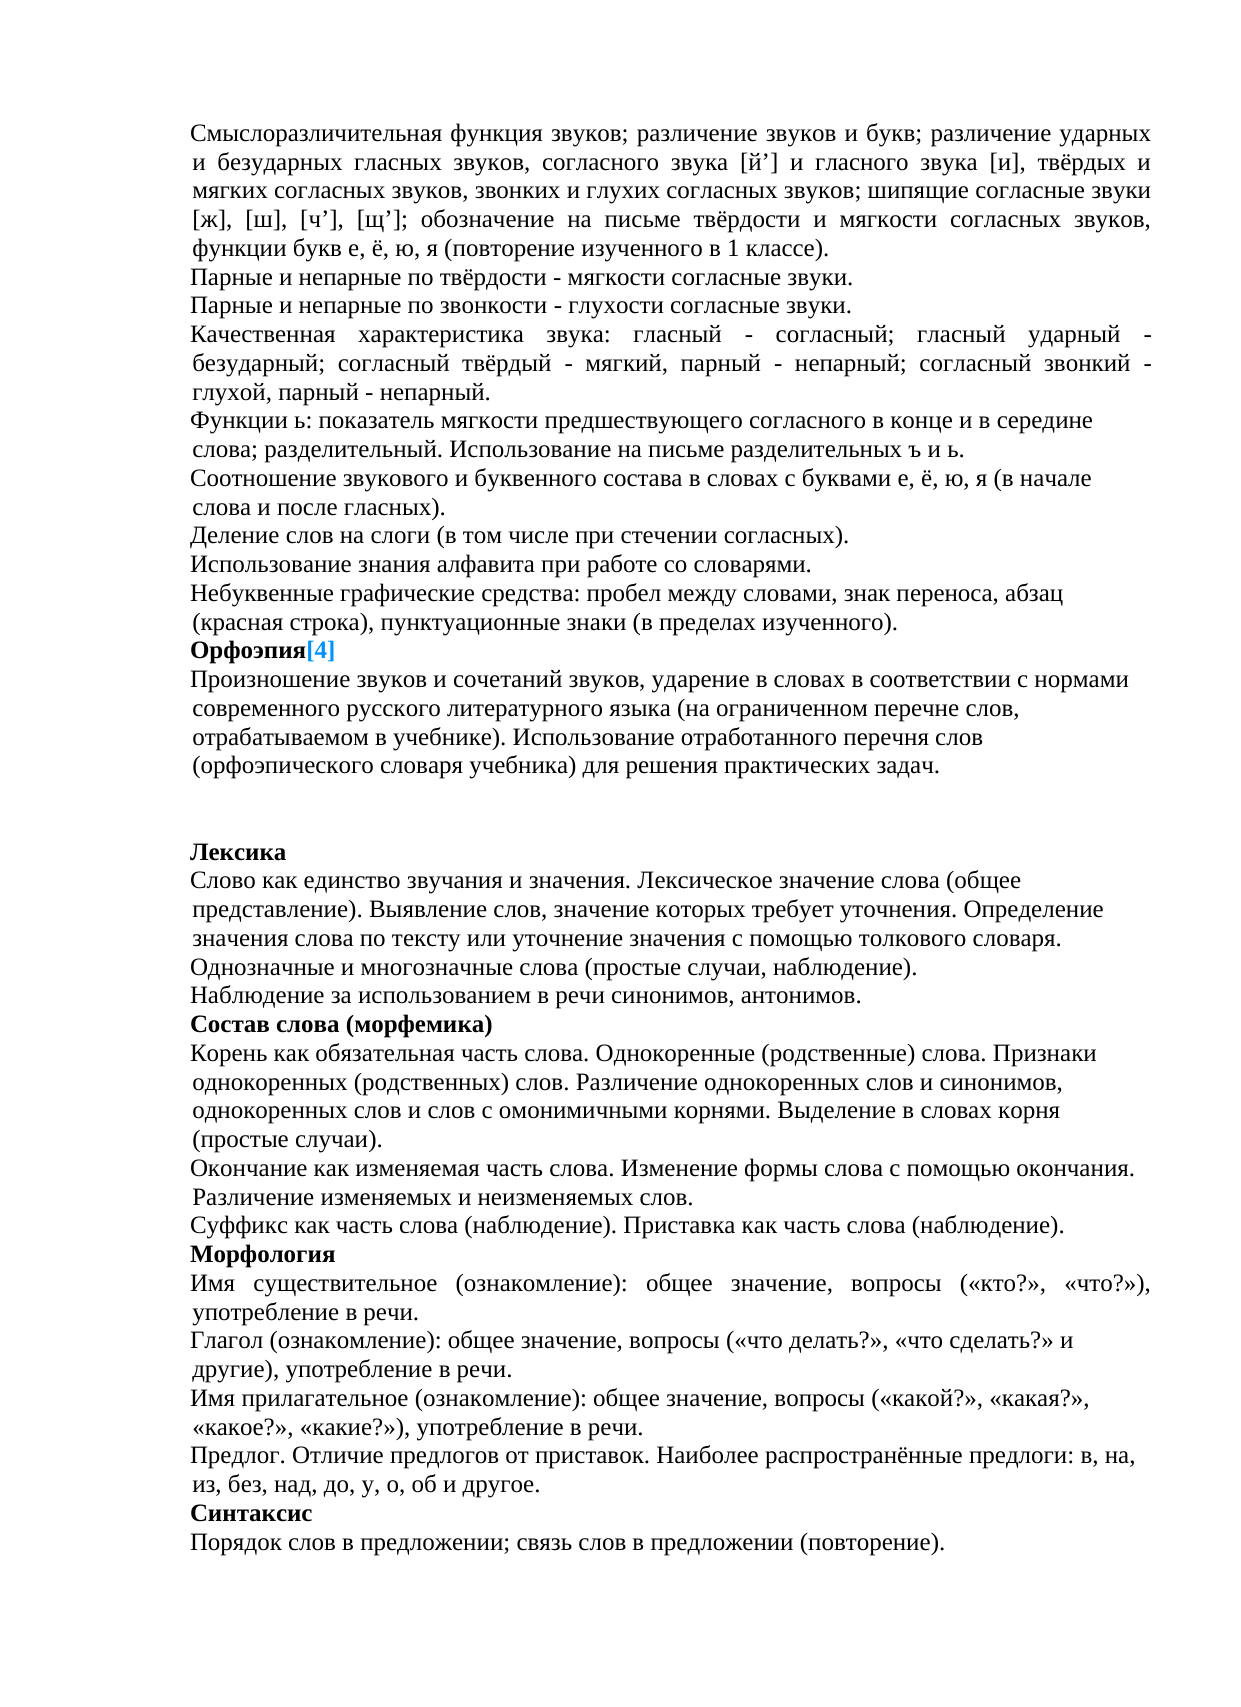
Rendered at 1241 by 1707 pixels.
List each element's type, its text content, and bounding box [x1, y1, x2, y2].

text Синтаксис [190, 1498, 1152, 1527]
text Корень как обязательная часть слова. Однокоренные (родственные) слова. Признаки однокоренных (родственных) слов. Различение однокоренных слов и синонимов, однокоренных слов и слов с омонимичными корнями. Выделение в словах корня (простые случаи). [190, 1038, 1152, 1153]
text Деление слов на слоги (в том числе при стечении согласных). [190, 521, 1152, 549]
text Слово как единство звучания и значения. Лексическое значение слова (общее представление). Выявление слов, значение которых требует уточнения. Определение значения слова по тексту или уточнение значения с помощью толкового словаря. [190, 866, 1152, 952]
text Морфология [190, 1239, 1152, 1268]
text Качественная характеристика звука: гласный - согласный; гласный ударный - безударный; согласный твёрдый - мягкий, парный - непарный; согласный звонкий - глухой, парный - непарный. [190, 319, 1152, 406]
text Порядок слов в предложении; связь слов в предложении (повторение). [190, 1527, 1152, 1556]
text Парные и непарные по твёрдости - мягкости согласные звуки. [190, 262, 1152, 291]
text Использование знания алфавита при работе со словарями. [190, 549, 1152, 578]
text Суффикс как часть слова (наблюдение). Приставка как часть слова (наблюдение). [190, 1211, 1152, 1239]
text Смыслоразличительная функция звуков; различение звуков и букв; различение ударных и безударных гласных звуков, согласного звука [й’] и гласного звука [и], твёрдых и мягких согласных звуков, звонких и глухих согласных звуков; шипящие согласные звуки [ж], [ш], [ч’], [щ’]; обозначение на письме твёрдости и мягкости согласных звуков, функции букв е, ё, ю, я (повторение изученного в 1 классе). [190, 118, 1152, 262]
text Глагол (ознакомление): общее значение, вопросы («что делать?», «что сделать?» и другие), употребление в речи. [190, 1326, 1152, 1383]
text Однозначные и многозначные слова (простые случаи, наблюдение). [190, 952, 1152, 981]
text Лексика [190, 837, 1152, 866]
text Имя существительное (ознакомление): общее значение, вопросы («кто?», «что?»), употребление в речи. [190, 1268, 1152, 1326]
text Небуквенные графические средства: пробел между словами, знак переноса, абзац (красная строка), пунктуационные знаки (в пределах изученного). [190, 578, 1152, 636]
text Окончание как изменяемая часть слова. Изменение формы слова с помощью окончания. Различение изменяемых и неизменяемых слов. [190, 1153, 1152, 1211]
text Произношение звуков и сочетаний звуков, ударение в словах в соответствии с нормами современного русского литературного языка (на ограниченном перечне слов, отрабатываемом в учебнике). Использование отработанного перечня слов (орфоэпического словаря учебника) для решения практических задач. [190, 664, 1152, 779]
text Предлог. Отличие предлогов от приставок. Наиболее распространённые предлоги: в, на, из, без, над, до, у, о, об и другое. [190, 1441, 1152, 1498]
text Наблюдение за использованием в речи синонимов, антонимов. [190, 981, 1152, 1009]
text Состав слова (морфемика) [190, 1009, 1152, 1038]
text Функции ь: показатель мягкости предшествующего согласного в конце и в середине слова; разделительный. Использование на письме разделительных ъ и ь. [190, 406, 1152, 463]
text Парные и непарные по звонкости - глухости согласные звуки. [190, 291, 1152, 319]
text Соотношение звукового и буквенного состава в словах с буквами е, ё, ю, я (в начале слова и после гласных). [190, 463, 1152, 521]
text Имя прилагательное (ознакомление): общее значение, вопросы («какой?», «какая?», «какое?», «какие?»), употребление в речи. [190, 1383, 1152, 1441]
text Орфоэпия[4] [190, 636, 1152, 664]
